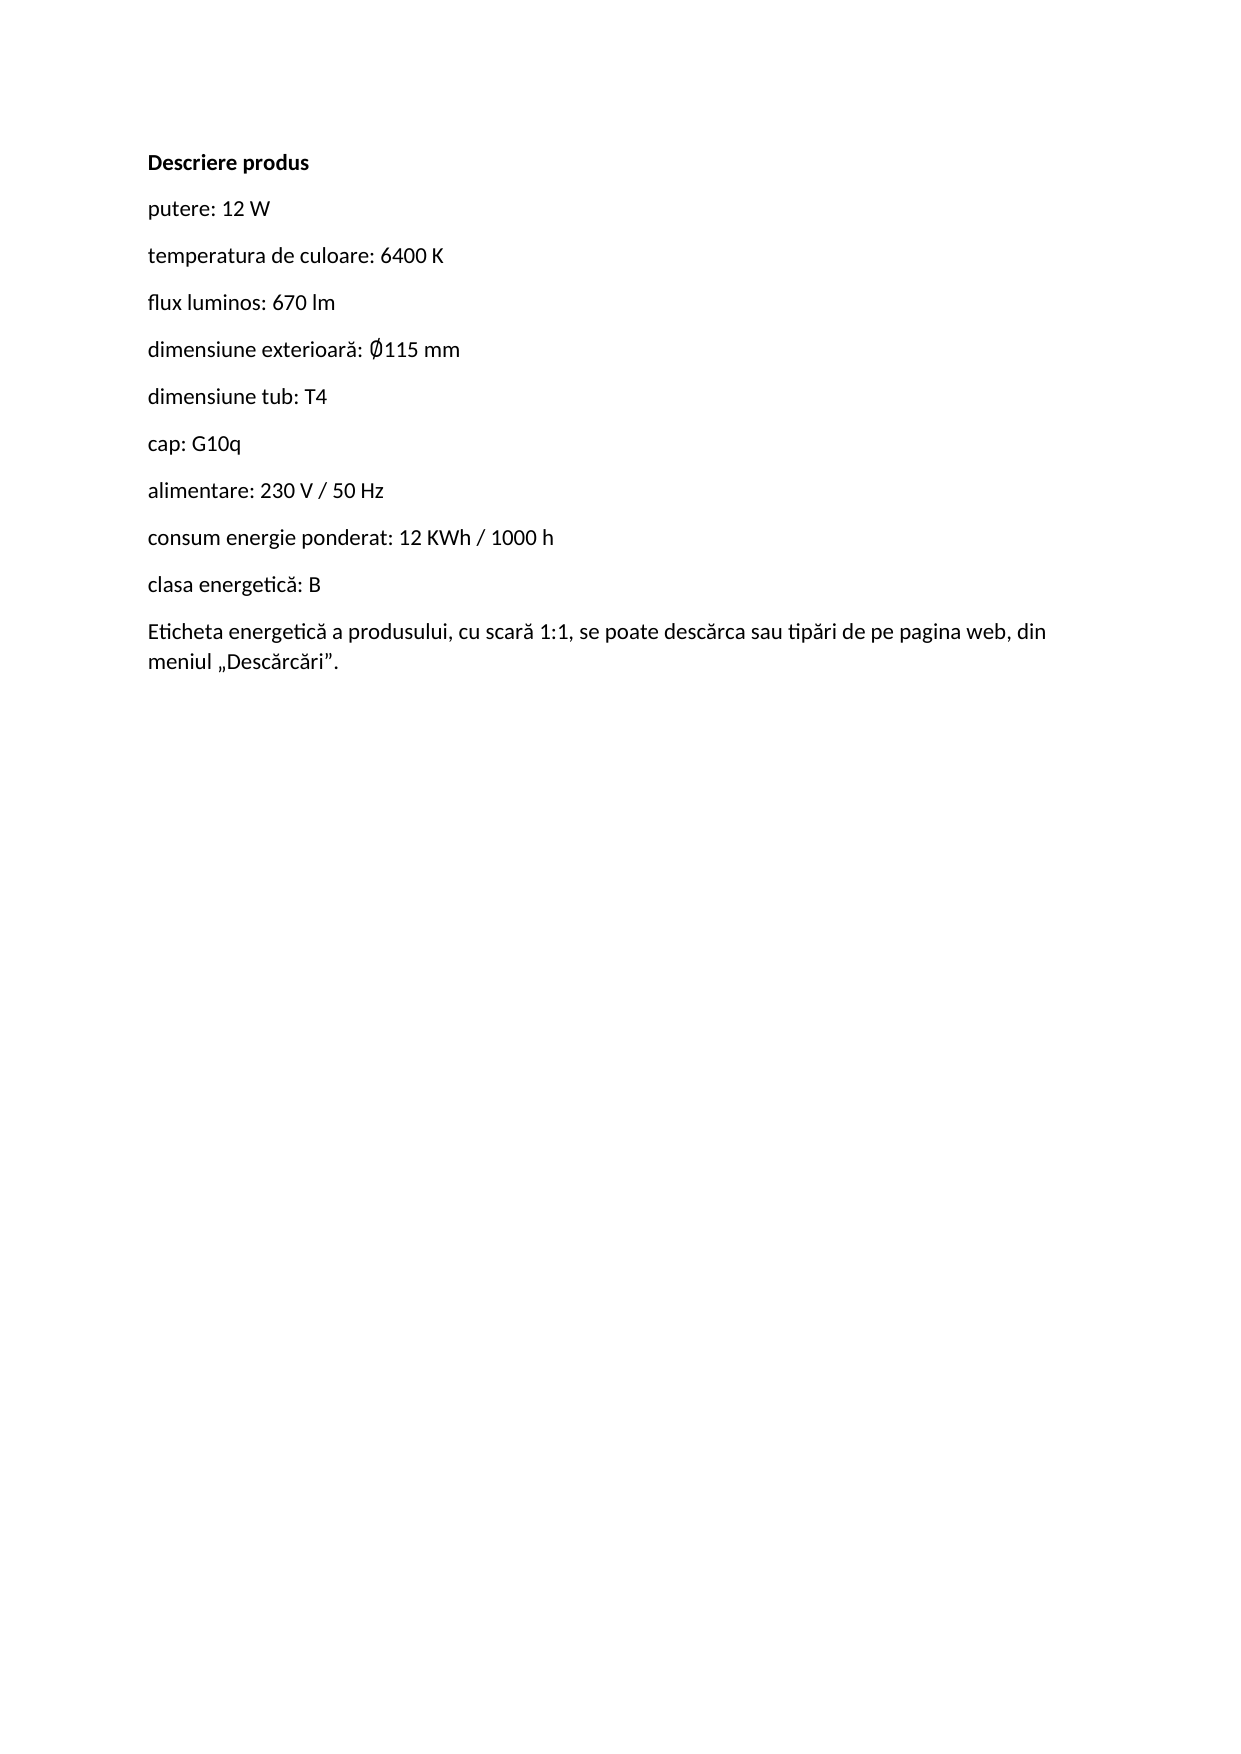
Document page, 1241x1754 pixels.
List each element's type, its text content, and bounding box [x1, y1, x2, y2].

text alimentare: 230 V / 50 Hz [148, 476, 1093, 504]
text flux luminos: 670 lm [148, 288, 1093, 316]
text putere: 12 W [148, 194, 1093, 222]
text dimensiune tub: T4 [148, 382, 1093, 410]
text dimensiune exterioară: ∅115 mm [148, 335, 1093, 363]
text temperatura de culoare: 6400 K [148, 241, 1093, 269]
text consum energie ponderat: 12 KWh / 1000 h [148, 523, 1093, 551]
text cap: G10q [148, 429, 1093, 457]
text Descriere produs [148, 148, 1093, 176]
text clasa energetică: B [148, 570, 1093, 598]
text Eticheta energetică a produsului, cu scară 1:1, se poate descărca sau tipări de pe pagina web, din meniul „Descărcări”. [148, 617, 1093, 675]
